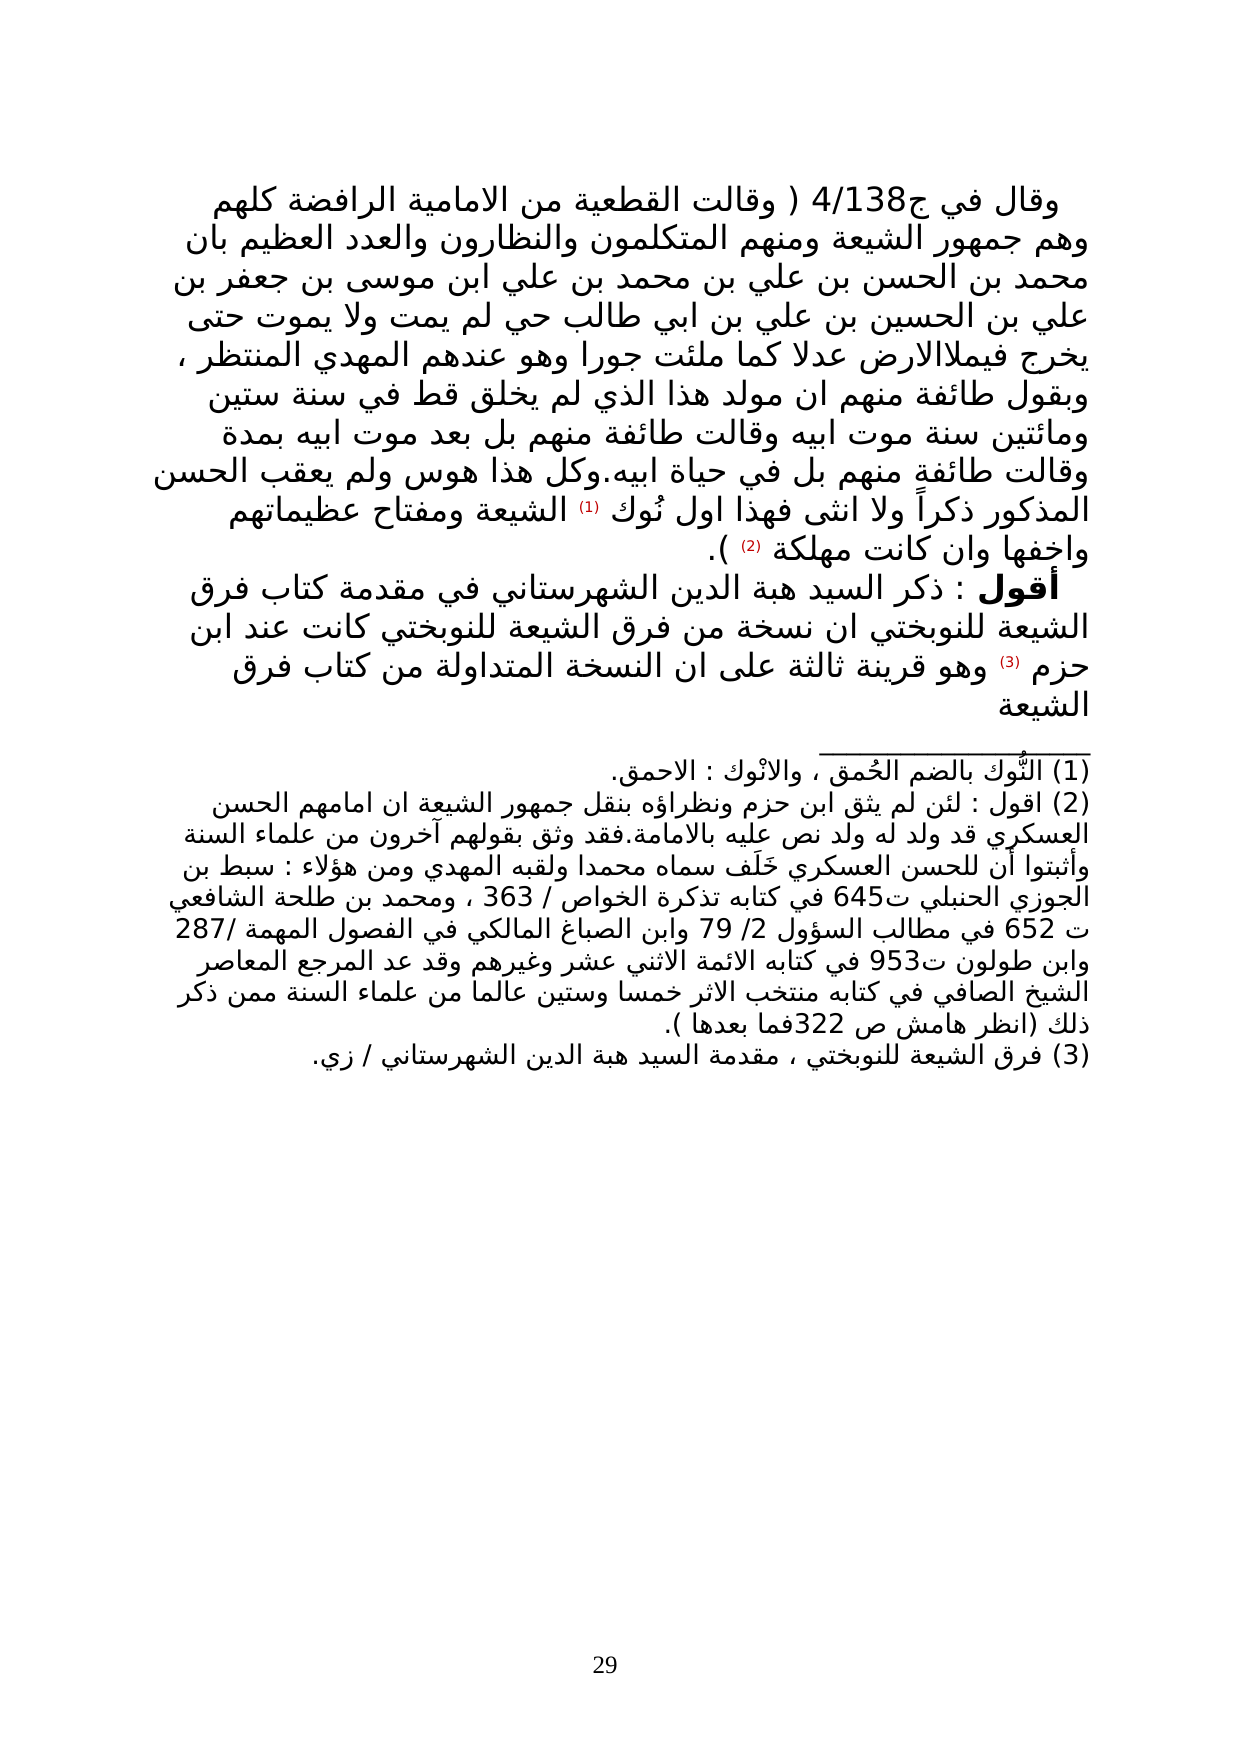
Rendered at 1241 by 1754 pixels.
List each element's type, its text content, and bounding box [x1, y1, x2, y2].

text (2) اقول : لئن لم يثق ابن حزم ونظراؤه بنقل جمهور الشيعة ان امامهم الحسن العسكري قد ولد له ولد نص عليه بالامامة.فقد وثق بقولهم آخرون من علماء السنة وأثبتوا أن للحسن العسكري خَلَف سماه محمدا ولقبه المهدي ومن هؤلاء : سبط بن الجوزي الحنبلي ت645 في كتابه تذكرة الخواص / 363 ، ومحمد بن طلحة الشافعي ت 652 في مطالب السؤول 2/ 79 وابن الصباغ المالكي في الفصول المهمة /287 وابن طولون ت953 في كتابه الائمة الاثني عشر وغيرهم وقد عد المرجع المعاصر الشيخ الصافي في كتابه منتخب الاثر خمسا وستين عالما من علماء السنة ممن ذكر ذلك (انظر هامش ص 322فما بعدها ). [150, 787, 1090, 1039]
text (1) النُّوك بالضم الحُمق ، والانْوك : الاحمق. [150, 756, 1090, 787]
text ____________________ [150, 724, 1090, 756]
text وقال في ج4/138 ( وقالت القطعية من الامامية الرافضة كلهم وهم جمهور الشيعة ومنهم المتكلمون والنظارون والعدد العظيم بان محمد بن الحسن بن علي بن محمد بن علي ابن موسى بن جعفر بن علي بن الحسين بن علي بن ابي طالب حي لم يمت ولا يموت حتى يخرج فيملاالارض عدلا كما ملئت جورا وهو عندهم المهدي المنتظر ، وبقول طائفة منهم ان مولد هذا الذي لم يخلق قط في سنة ستين ومائتين سنة موت ابيه وقالت طائفة منهم بل بعد موت ابيه بمدة وقالت طائفة منهم بل في حياة ابيه.وكل هذا هوس ولم يعقب الحسن المذكور ذكراً ولا انثى فهذا اول نُوك (1) الشيعة ومفتاح عظيماتهم واخفها وان كانت مهلكة (2) ). [150, 180, 1090, 568]
text أقول : ذكر السيد هبة الدين الشهرستاني في مقدمة كتاب فرق الشيعة للنوبختي ان نسخة من فرق الشيعة للنوبختي كانت عند ابن حزم (3) وهو قرينة ثالثة على ان النسخة المتداولة من كتاب فرق الشيعة [150, 568, 1090, 724]
text (3) فرق الشيعة للنوبختي ، مقدمة السيد هبة الدين الشهرستاني / زي. [150, 1039, 1090, 1071]
